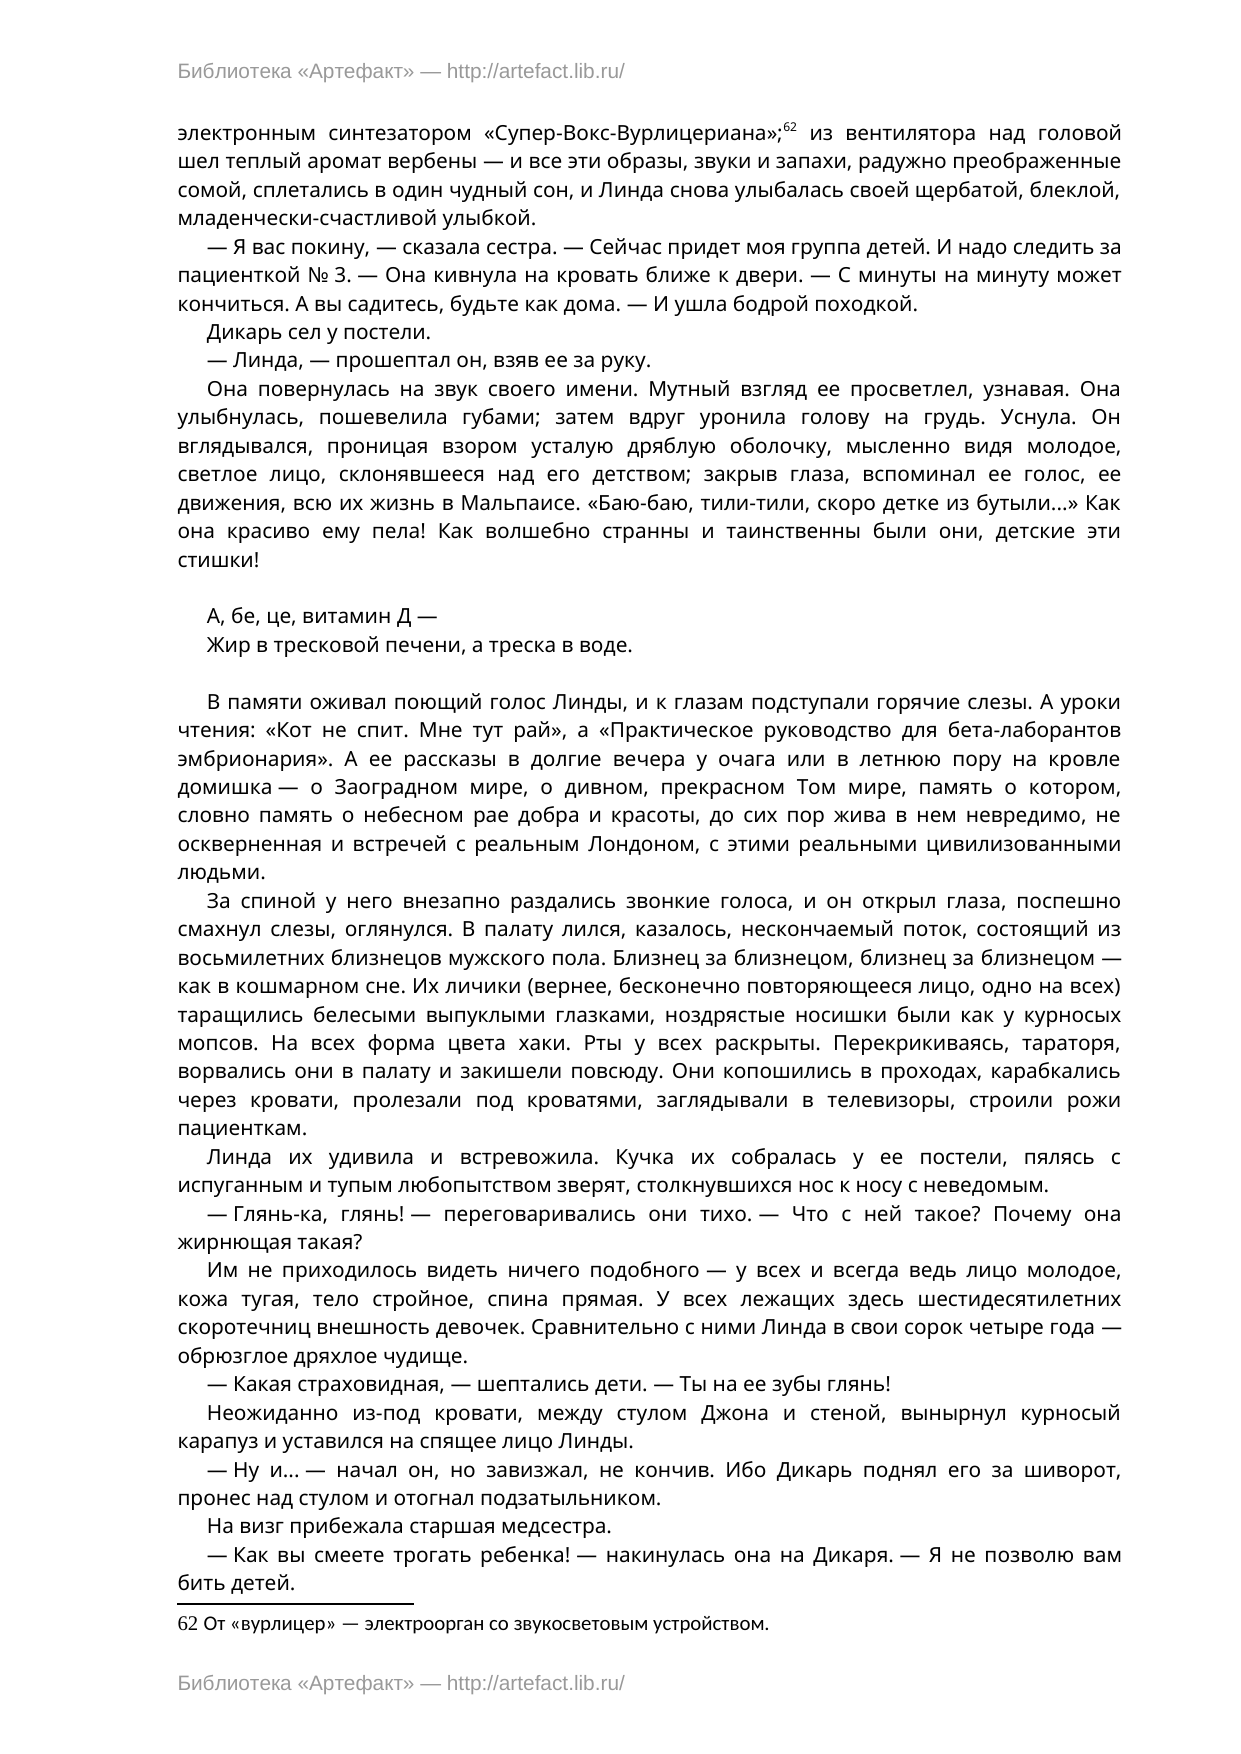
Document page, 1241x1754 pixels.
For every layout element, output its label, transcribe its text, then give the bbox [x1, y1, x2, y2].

text — Как вы смеете трогать ребенка! — накинулась она на Дикаря. — Я не позволю вам бить детей. [177, 1540, 1122, 1597]
text В памяти оживал поющий голос Линды, и к глазам подступали горячие слезы. А уроки чтения: «Кот не спит. Мне тут рай», а «Практическое руководство для бета-лаборантов эмбрионария». А ее рассказы в долгие вечера у очага или в летнюю пору на кровле домишка — о Заоградном мире, о дивном, прекрасном Том мире, память о котором, словно память о небесном рае добра и красоты, до сих пор жива в нем невредимо, не оскверненная и встречей с реальным Лондоном, с этими реальными цивилизованными людьми. [177, 687, 1122, 886]
text — Линда, — прошептал он, взяв ее за руку. [177, 346, 1122, 374]
text За спиной у него внезапно раздались звонкие голоса, и он открыл глаза, поспешно смахнул слезы, оглянулся. В палату лился, казалось, нескончаемый поток, состоящий из восьмилетних близнецов мужского пола. Близнец за близнецом, близнец за близнецом — как в кошмарном сне. Их личики (вернее, бесконечно повторяющееся лицо, одно на всех) таращились белесыми выпуклыми глазками, ноздрястые носишки были как у курносых мопсов. На всех форма цвета хаки. Рты у всех раскрыты. Перекрикиваясь, тараторя, ворвались они в палату и закишели повсюду. Они копошились в проходах, карабкались через кровати, пролезали под кроватями, заглядывали в телевизоры, строили рожи пациенткам. [177, 886, 1122, 1142]
text Линда их удивила и встревожила. Кучка их собралась у ее постели, пялясь с испуганным и тупым любопытством зверят, столкнувшихся нос к носу с неведомым. [177, 1142, 1122, 1199]
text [177, 118, 1122, 232]
text Жир в тресковой печени, а треска в воде. [177, 630, 1122, 658]
text — Я вас покину, — сказала сестра. — Сейчас придет моя группа детей. И надо следить за пациенткой № 3. — Она кивнула на кровать ближе к двери. — С минуты на минуту может кончиться. А вы садитесь, будьте как дома. — И ушла бодрой походкой. [177, 232, 1122, 317]
text Она повернулась на звук своего имени. Мутный взгляд ее просветлел, узнавая. Она улыбнулась, пошевелила губами; затем вдруг уронила голову на грудь. Уснула. Он вглядывался, проницая взором усталую дряблую оболочку, мысленно видя молодое, светлое лицо, склонявшееся над его детством; закрыв глаза, вспоминал ее голос, ее движения, всю их жизнь в Мальпаисе. «Баю-баю, тили-тили, скоро детке из бутыли...» Как она красиво ему пела! Как волшебно странны и таинственны были они, детские эти стишки! [177, 374, 1122, 573]
text — Ну и... — начал он, но завизжал, не кончив. Ибо Дикарь поднял его за шиворот, пронес над стулом и отогнал подзатыльником. [177, 1455, 1122, 1512]
text — Какая страховидная, — шептались дети. — Ты на ее зубы глянь! [177, 1369, 1122, 1398]
text На визг прибежала старшая медсестра. [177, 1512, 1122, 1540]
text — Глянь-ка, глянь! — переговаривались они тихо. — Что с ней такое? Почему она жирнющая такая? [177, 1199, 1122, 1256]
text А, бе, це, витамин Д — [177, 602, 1122, 630]
text Дикарь сел у постели. [177, 317, 1122, 346]
text Неожиданно из-под кровати, между стулом Джона и стеной, вынырнул курносый карапуз и уставился на спящее лицо Линды. [177, 1398, 1122, 1455]
text Им не приходилось видеть ничего подобного — у всех и всегда ведь лицо молодое, кожа тугая, тело стройное, спина прямая. У всех лежащих здесь шестидесятилетних скоротечниц внешность девочек. Сравнительно с ними Линда в свои сорок четыре года — обрюзглое дряхлое чудище. [177, 1256, 1122, 1369]
